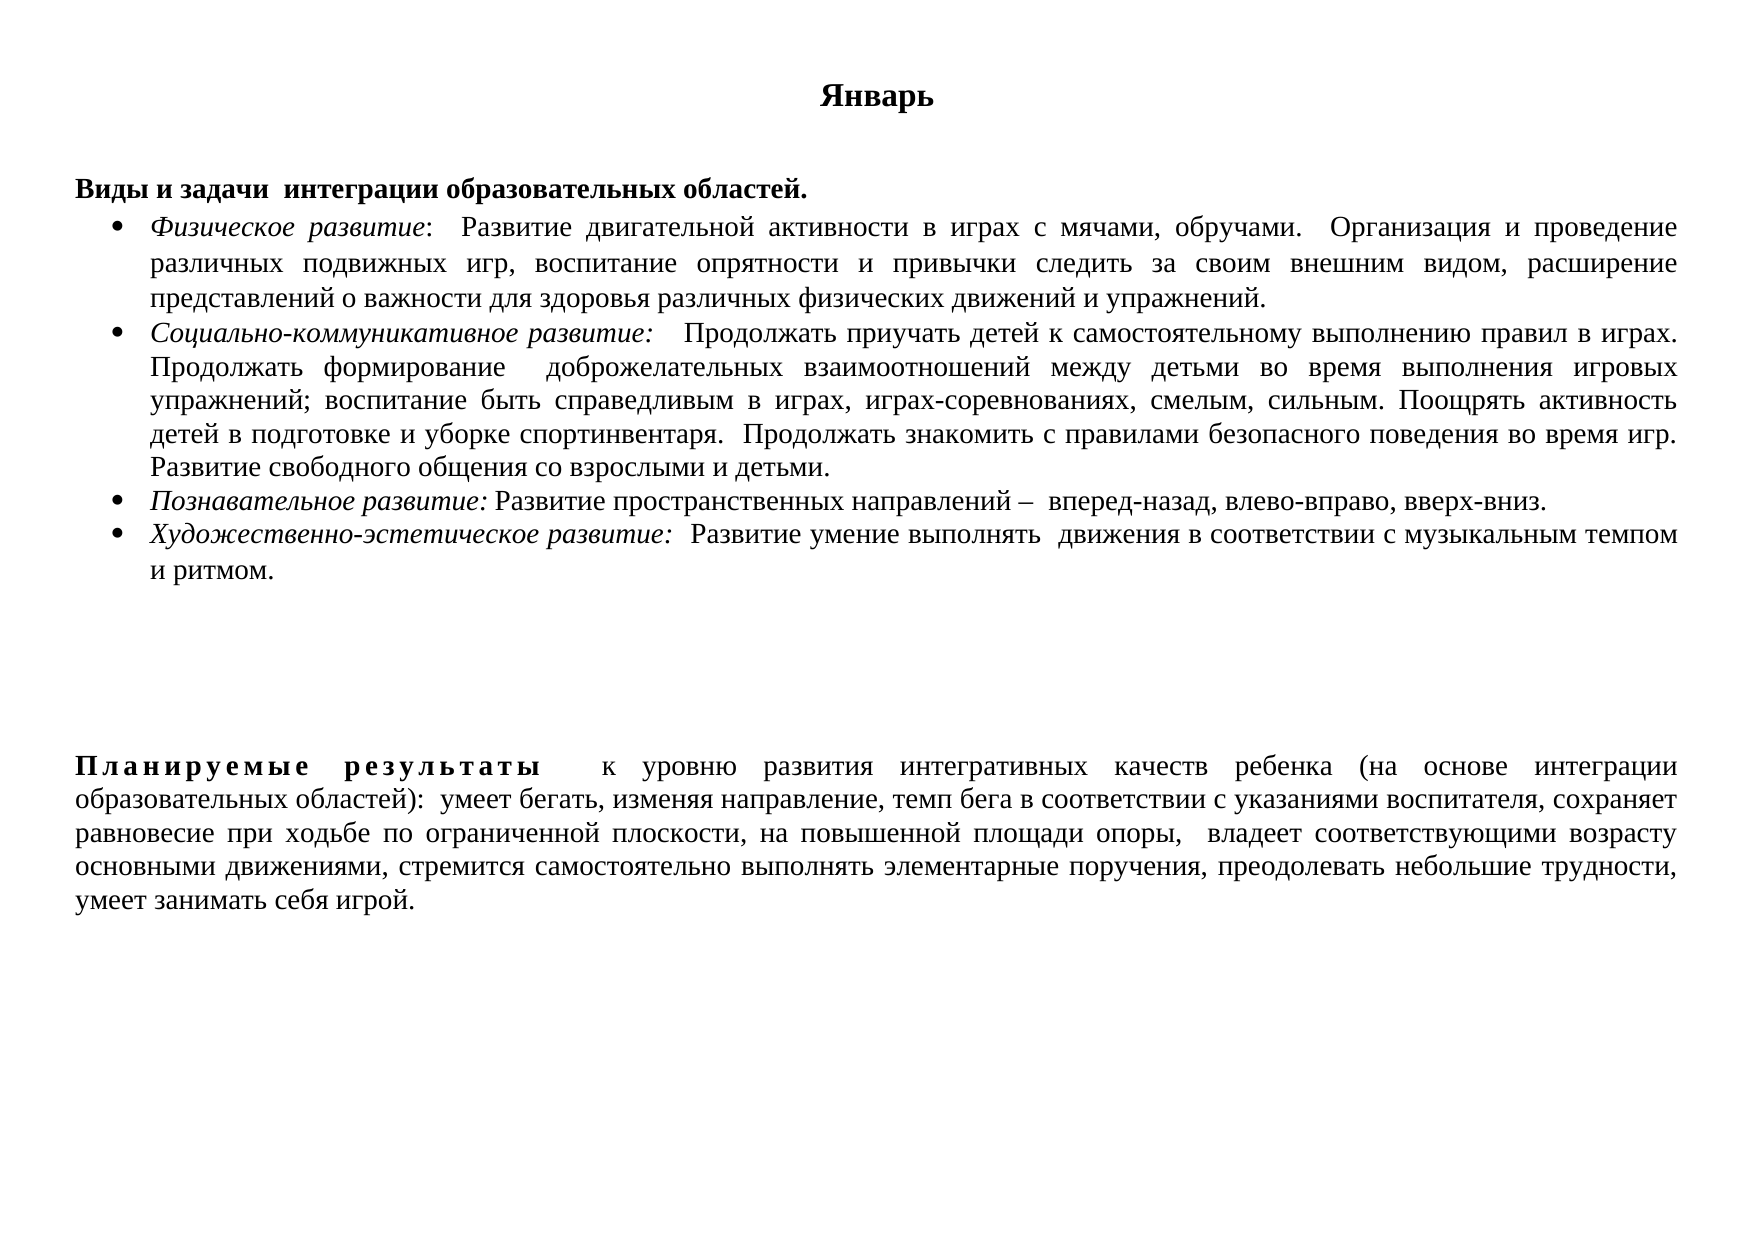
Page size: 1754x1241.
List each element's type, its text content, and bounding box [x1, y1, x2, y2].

list Художественно-эстетическое развитие: Развитие умение выполнять движения в соответствии с музыкальным темпом и ритмом. [112, 517, 1679, 585]
list Физическое развитие: Развитие двигательной активности в играх с мячами, обручами. Организация и проведение различных подвижных игр, воспитание опрятности и привычки следить за своим внешним видом, расширение представлений о важности для здоровья различных физических движений и упражнений. [112, 209, 1679, 313]
list Социально-коммуникативное развитие: Продолжать приучать детей к самостоятельному выполнению правил в играх. Продолжать формирование доброжелательных взаимоотношений между детьми во время выполнения игровых упражнений; воспитание быть справедливым в играх, играх-соревнованиях, смелым, сильным. Поощрять активность детей в подготовке и уборке спортинвентаря. Продолжать знакомить с правилами безопасного поведения во время игр. Развитие свободного общения со взрослыми и детьми. [112, 315, 1679, 483]
list Познавательное развитие: Развитие пространственных направлений – вперед-назад, влево-вправо, вверх-вниз. [112, 483, 1679, 517]
text Январь [75, 75, 1679, 113]
text Виды и задачи интеграции образовательных областей. [75, 171, 1679, 204]
text Планируемые результаты к уровню развития интегративных качеств ребенка (на основе интеграции образовательных областей): умеет бегать, изменяя направление, темп бега в соответствии с указаниями воспитателя, сохраняет равновесие при ходьбе по ограниченной плоскости, на повышенной площади опоры, владеет соответствующими возрасту основными движениями, стремится самостоятельно выполнять элементарные поручения, преодолевать небольшие трудности, умеет занимать себя игрой. [75, 748, 1679, 916]
